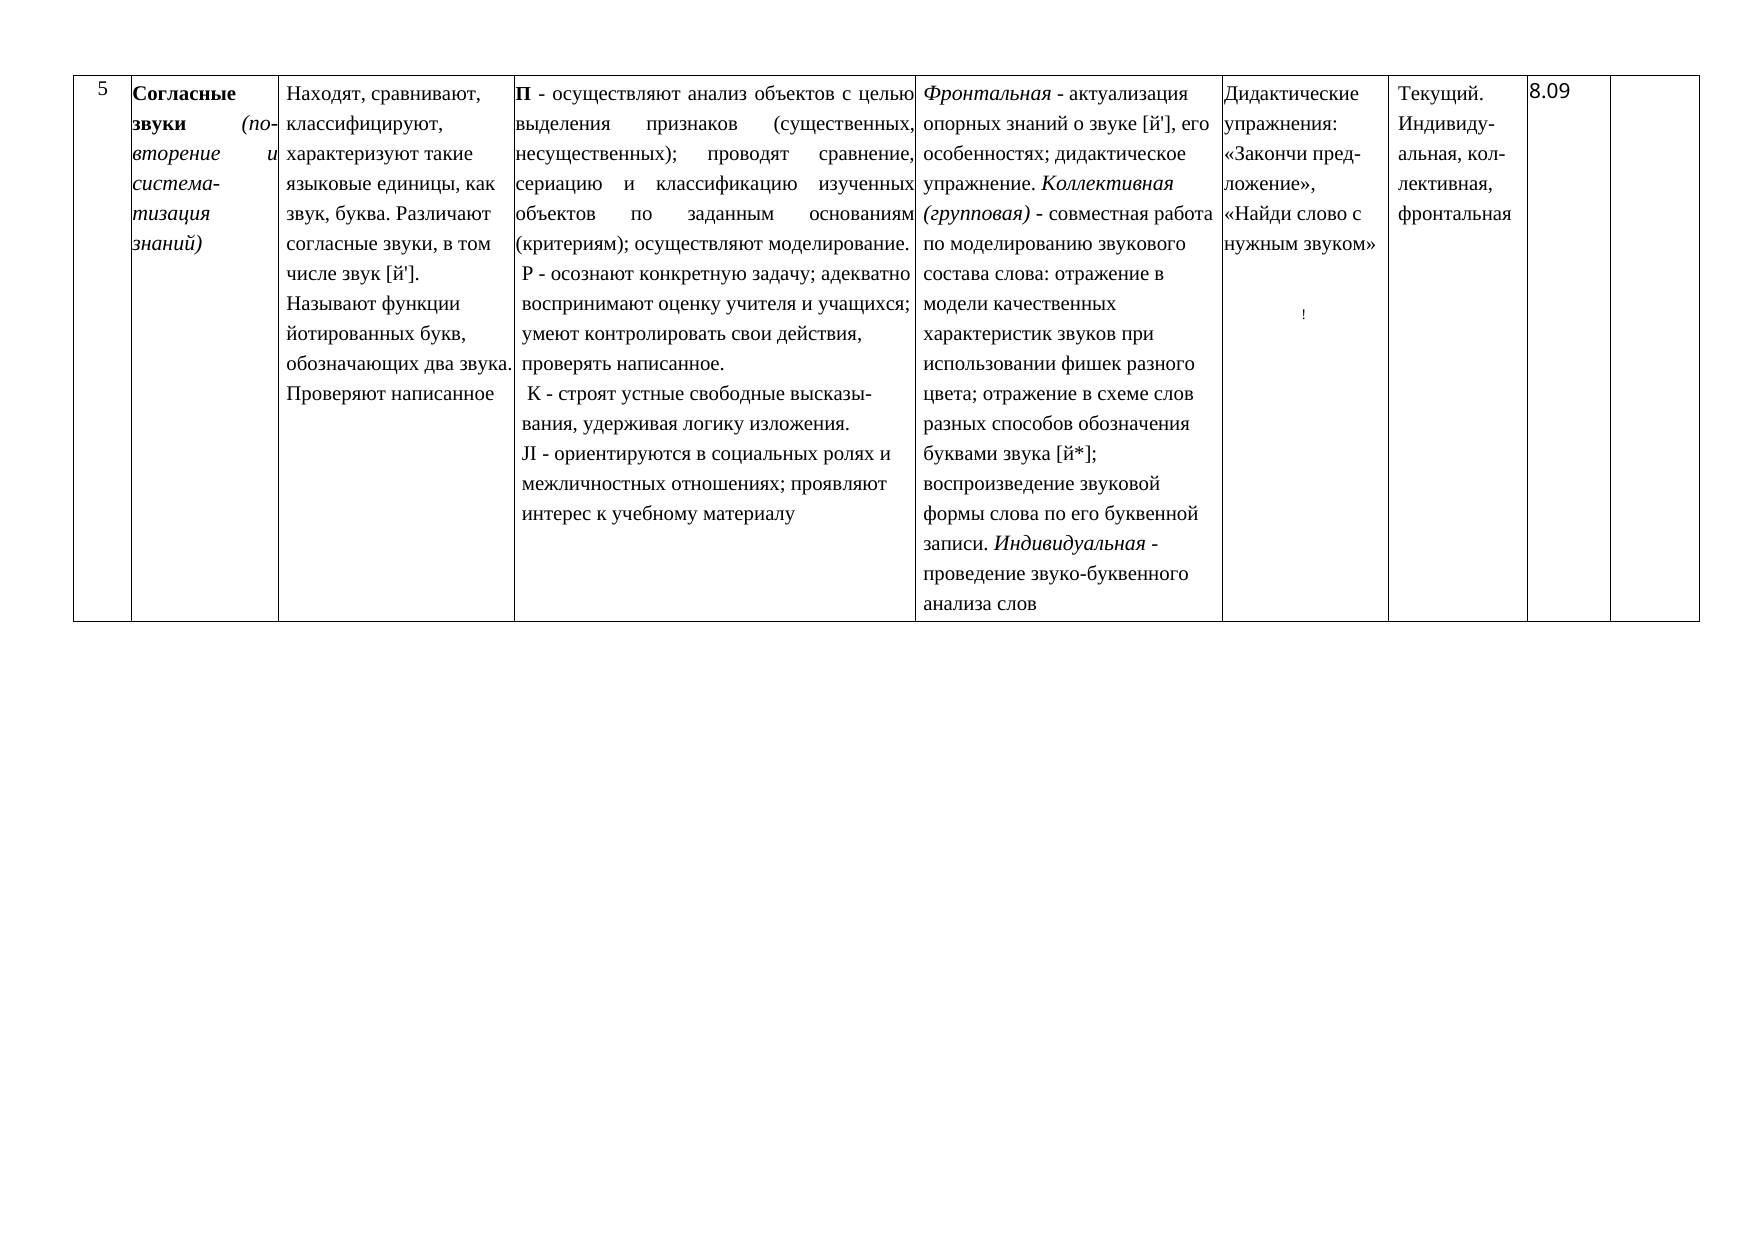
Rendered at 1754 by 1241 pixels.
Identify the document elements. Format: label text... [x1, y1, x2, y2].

table_header 8.09 [1528, 76, 1610, 621]
table_header 5 [74, 76, 131, 621]
table_header П - осуществляют анализ объектов с целью выделения признаков (существенных, несущественных); проводят сравнение, сериацию и классификацию изученных объектов по заданным основаниям (критериям); осуществляют моделирование. Р - осознают конкретную задачу; адекватно воспринимают оценку учителя и учащихся; умеют контролировать свои действия, проверять написанное. К - строят устные свободные высказывания, удерживая логику изложения. JI - ориентируются в социальных ролях и межличностных отношениях; проявляют интерес к учебному материалу [515, 76, 915, 621]
table_header [1611, 76, 1699, 621]
table_header Дидактические упражнения: «Закончи предложение», «Найди слово с нужным звуком» ! [1223, 76, 1388, 621]
table_header Находят, сравнивают, классифицируют, характеризуют такие языковые единицы, как звук, буква. Различают согласные звуки, в том числе звук [й']. Называют функции йотированных букв, обозначающих два звука. Проверяют написанное [279, 76, 514, 621]
table_header Согласные звуки (повторение и систематизация знаний) [132, 76, 278, 621]
table_header Текущий. Индивидуальная, коллективная, фронтальная [1389, 76, 1527, 621]
table_header Фронтальная - актуализация опорных знаний о звуке [й'], его особенностях; дидактическое упражнение. Коллективная (групповая) - совместная работа по моделированию звукового состава слова: отражение в модели качественных характеристик звуков при использовании фишек разного цвета; отражение в схеме слов разных способов обозначения буквами звука [й*]; воспроизведение звуковой формы слова по его буквенной записи. Индивидуальная - проведение звуко-буквенного анализа слов [916, 76, 1222, 621]
